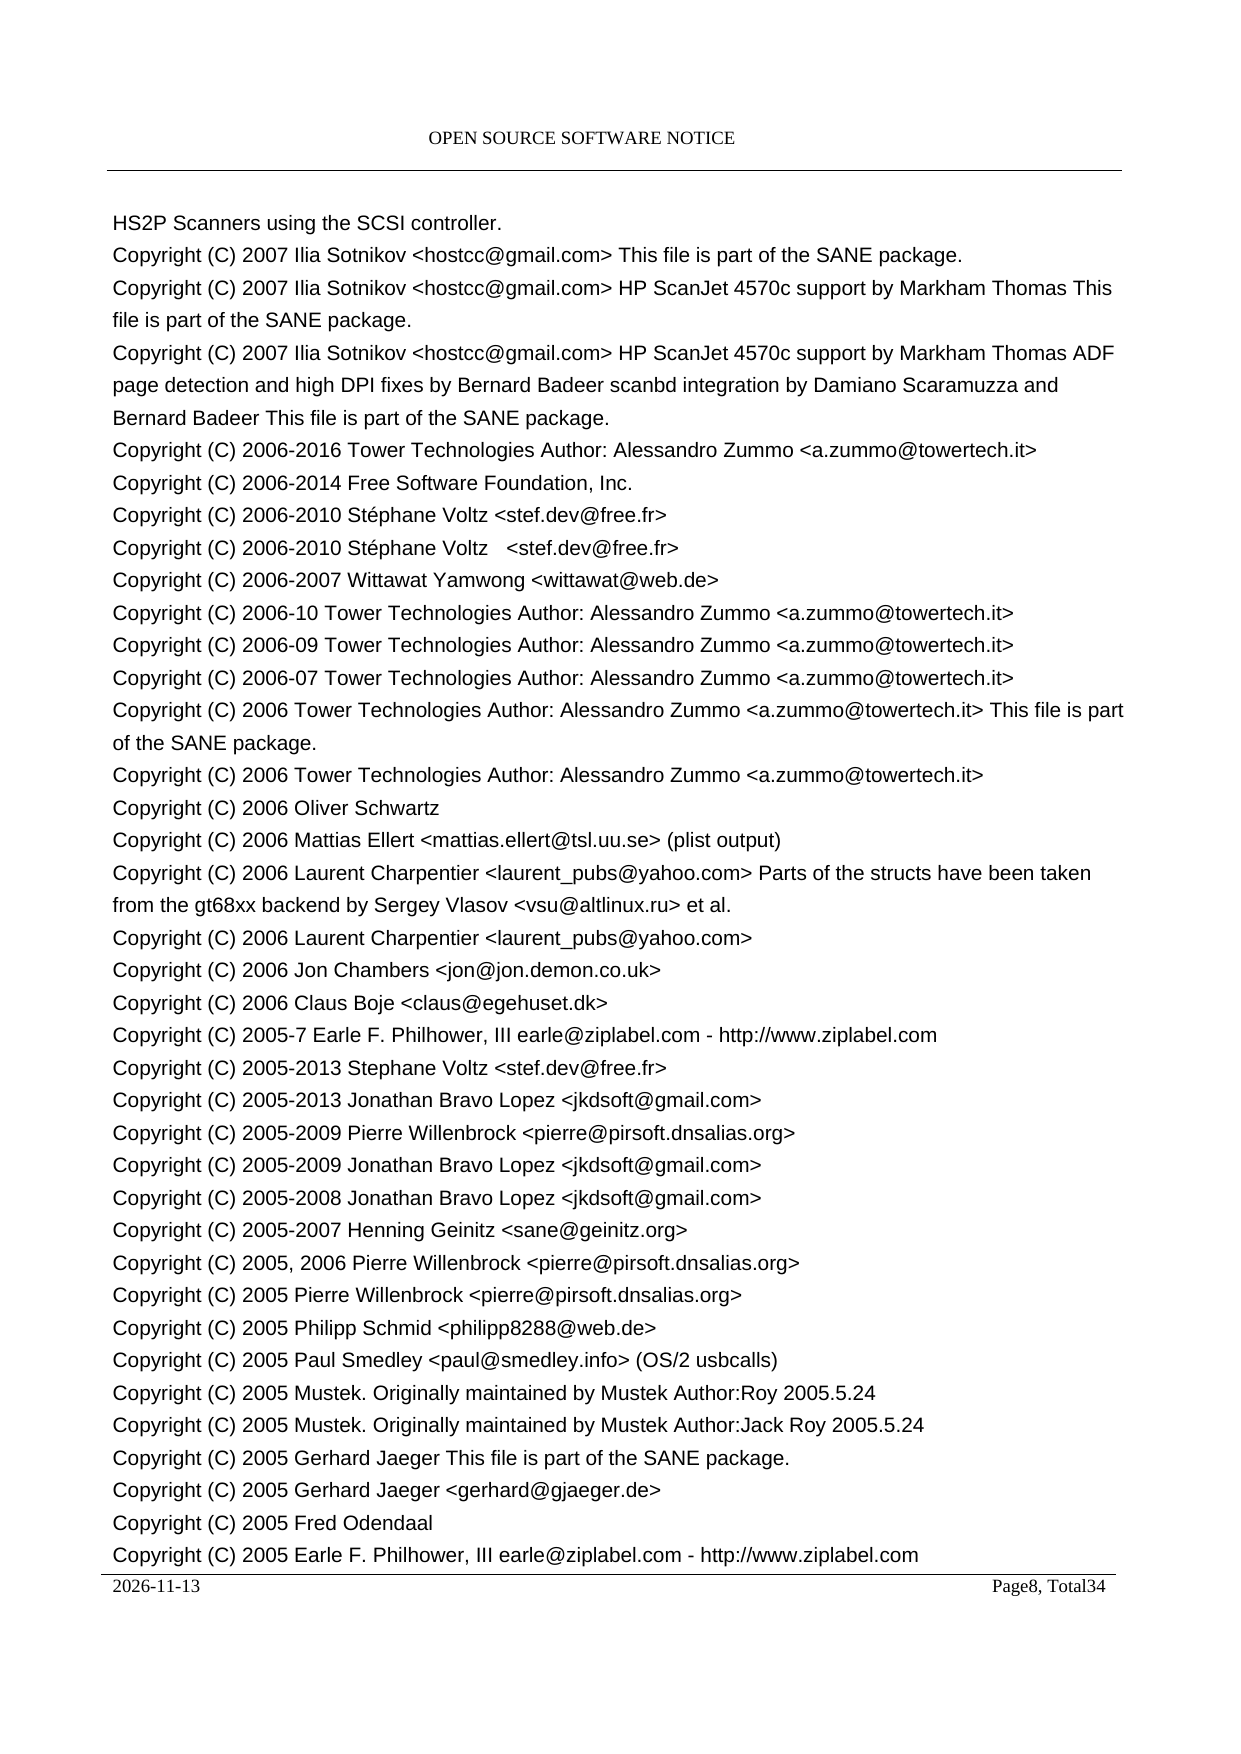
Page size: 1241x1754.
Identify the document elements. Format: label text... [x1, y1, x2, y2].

text Copyright (C) 2005-2013 Stephane Voltz <stef.dev@free.fr> [112, 1051, 1128, 1084]
text Copyright (C) 2006-09 Tower Technologies Author: Alessandro Zummo <a.zummo@towertech.it> [112, 629, 1128, 661]
text Copyright (C) 2007 Ilia Sotnikov <hostcc@gmail.com> HP ScanJet 4570c support by Markham Thomas This file is part of the SANE package. [112, 271, 1128, 336]
text Copyright (C) 2005-2008 Jonathan Bravo Lopez <jkdsoft@gmail.com> [112, 1181, 1128, 1214]
text Copyright (C) 2005 Paul Smedley <paul@smedley.info> (OS/2 usbcalls) [112, 1344, 1128, 1376]
text Copyright (C) 2006 Tower Technologies Author: Alessandro Zummo <a.zummo@towertech.it> This file is part of the SANE package. [112, 694, 1128, 759]
text Copyright (C) 2006 Laurent Charpentier <laurent_pubs@yahoo.com> [112, 921, 1128, 954]
text Copyright (C) 2005 Earle F. Philhower, III earle@ziplabel.com - http://www.ziplabel.com [112, 1539, 1128, 1571]
text Copyright (C) 2006-2014 Free Software Foundation, Inc. [112, 466, 1128, 499]
text Copyright (C) 2006-10 Tower Technologies Author: Alessandro Zummo <a.zummo@towertech.it> [112, 596, 1128, 629]
text Copyright (C) 2006 Claus Boje <claus@egehuset.dk> [112, 986, 1128, 1019]
text Copyright (C) 2006-2007 Wittawat Yamwong <wittawat@web.de> [112, 564, 1128, 596]
text Copyright (C) 2005 Philipp Schmid <philipp8288@web.de> [112, 1311, 1128, 1344]
text Copyright (C) 2006 Tower Technologies Author: Alessandro Zummo <a.zummo@towertech.it> [112, 759, 1128, 791]
text Copyright (C) 2006-2010 Stéphane Voltz <stef.dev@free.fr> [112, 531, 1128, 564]
text Copyright (C) 2006 Laurent Charpentier <laurent_pubs@yahoo.com> Parts of the structs have been taken from the gt68xx backend by Sergey Vlasov <vsu@altlinux.ru> et al. [112, 856, 1128, 921]
text Copyright (C) 2005 Fred Odendaal [112, 1506, 1128, 1539]
text Copyright (C) 2005-2009 Pierre Willenbrock <pierre@pirsoft.dnsalias.org> [112, 1116, 1128, 1149]
text Copyright (C) 2006-07 Tower Technologies Author: Alessandro Zummo <a.zummo@towertech.it> [112, 661, 1128, 694]
text Copyright (C) 2006 Jon Chambers <jon@jon.demon.co.uk> [112, 954, 1128, 986]
text Copyright (C) 2005 Mustek. Originally maintained by Mustek Author:Roy 2005.5.24 [112, 1376, 1128, 1409]
text Copyright (C) 2006 Oliver Schwartz [112, 791, 1128, 824]
text Copyright (C) 2006-2010 Stéphane Voltz <stef.dev@free.fr> [112, 499, 1128, 531]
text Copyright (C) 2007 Ilia Sotnikov <hostcc@gmail.com> HP ScanJet 4570c support by Markham Thomas ADF page detection and high DPI fixes by Bernard Badeer scanbd integration by Damiano Scaramuzza and Bernard Badeer This file is part of the SANE package. [112, 336, 1128, 434]
text Copyright (C) 2005-2009 Jonathan Bravo Lopez <jkdsoft@gmail.com> [112, 1149, 1128, 1181]
text Copyright (C) 2005, 2006 Pierre Willenbrock <pierre@pirsoft.dnsalias.org> [112, 1246, 1128, 1279]
text Copyright (C) 2007 Ilia Sotnikov <hostcc@gmail.com> This file is part of the SANE package. [112, 239, 1128, 271]
text Copyright (C) 2005-2007 Henning Geinitz <sane@geinitz.org> [112, 1214, 1128, 1246]
text Copyright (C) 2005 Gerhard Jaeger <gerhard@gjaeger.de> [112, 1474, 1128, 1506]
text Copyright (C) 2005 Mustek. Originally maintained by Mustek Author:Jack Roy 2005.5.24 [112, 1409, 1128, 1441]
text Copyright (C) 2006 Mattias Ellert <mattias.ellert@tsl.uu.se> (plist output) [112, 824, 1128, 856]
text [112, 206, 1128, 239]
text Copyright (C) 2006-2016 Tower Technologies Author: Alessandro Zummo <a.zummo@towertech.it> [112, 434, 1128, 466]
text Copyright (C) 2005 Gerhard Jaeger This file is part of the SANE package. [112, 1441, 1128, 1474]
text Copyright (C) 2005-2013 Jonathan Bravo Lopez <jkdsoft@gmail.com> [112, 1084, 1128, 1116]
text Copyright (C) 2005 Pierre Willenbrock <pierre@pirsoft.dnsalias.org> [112, 1279, 1128, 1311]
text Copyright (C) 2005-7 Earle F. Philhower, III earle@ziplabel.com - http://www.ziplabel.com [112, 1019, 1128, 1051]
